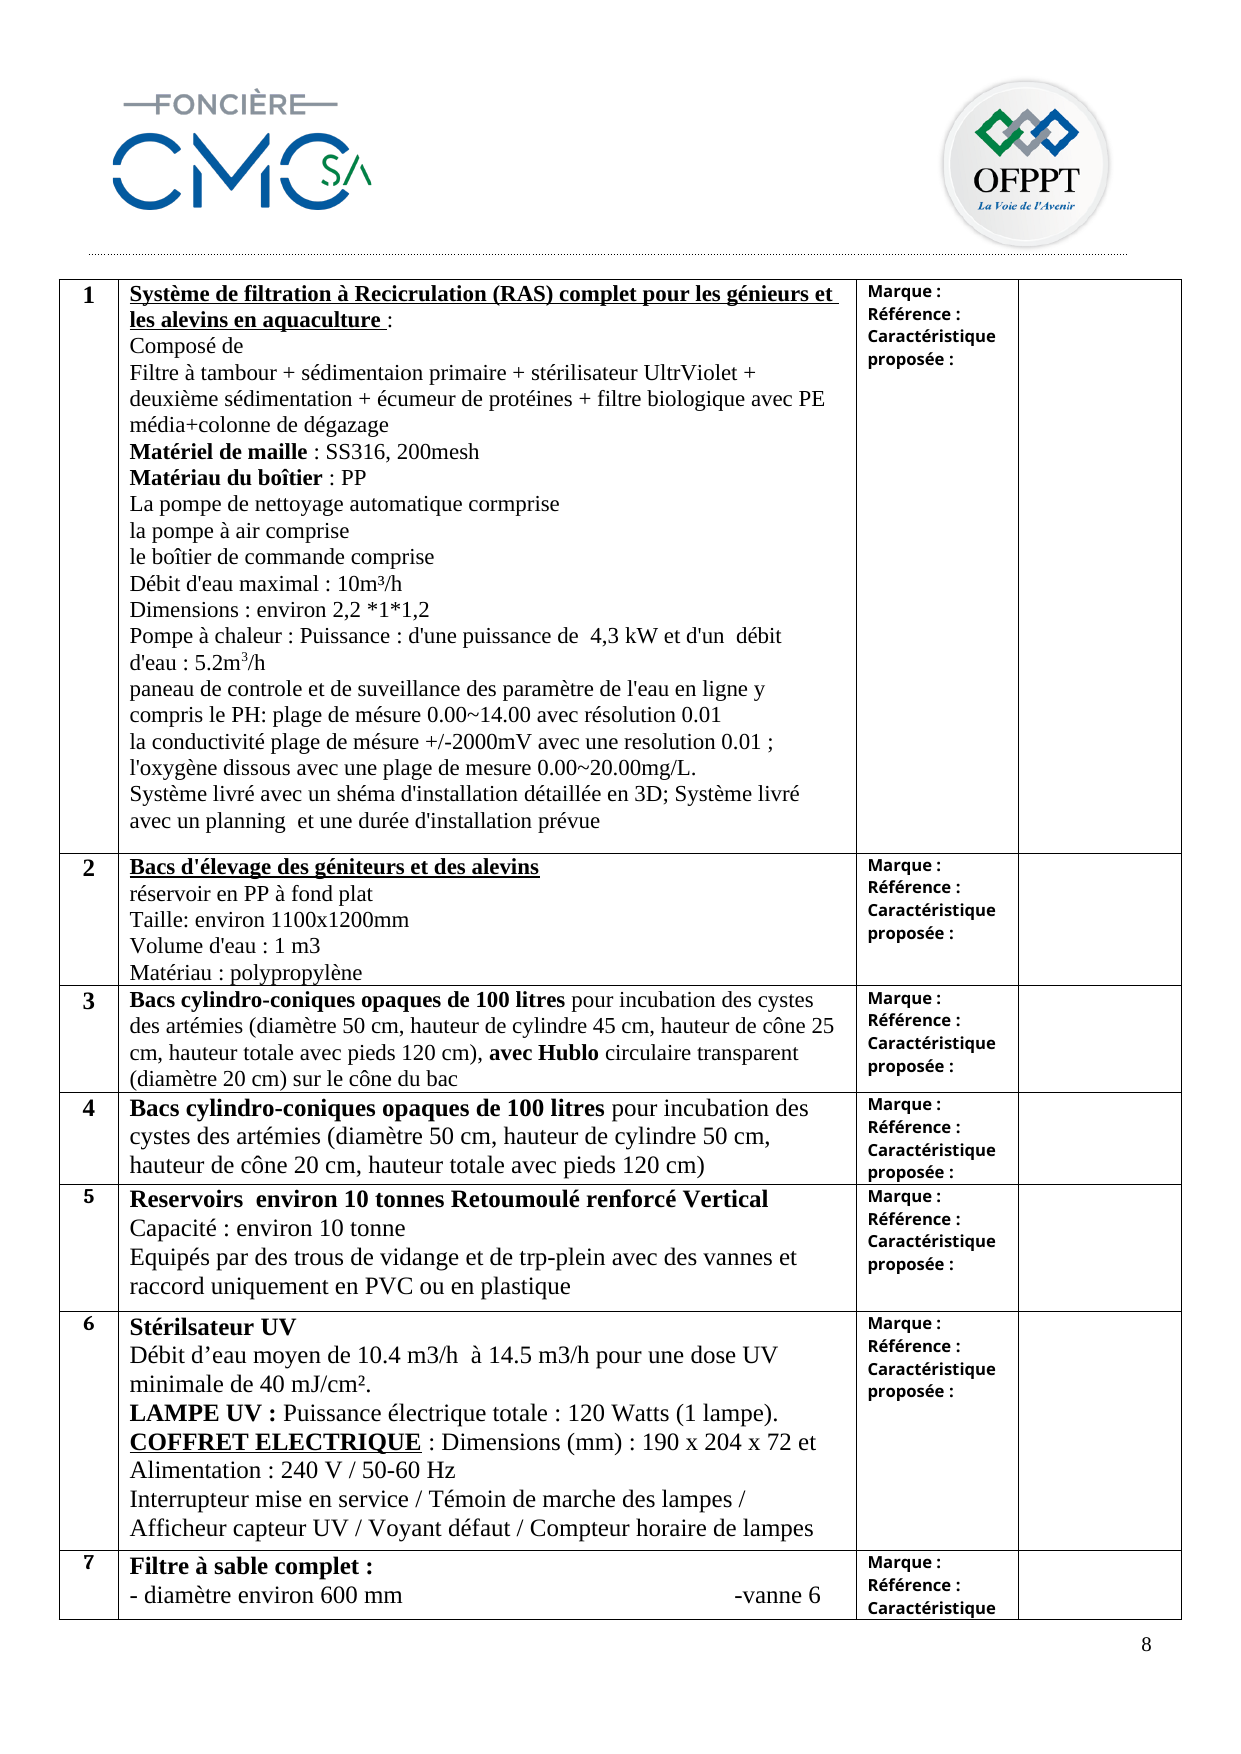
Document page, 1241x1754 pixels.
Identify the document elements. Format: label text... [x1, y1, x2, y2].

table_cell 7 [60, 1551, 118, 1619]
table_cell [1019, 280, 1181, 852]
table_cell [1019, 1093, 1181, 1183]
table_cell Système de filtration à Recicrulation (RAS) complet pour les génieurs et les alevins en aquaculture : Composé de Filtre à tambour + sédimentaion primaire + stérilisateur UltrViolet + deuxième sédimentation + écumeur de protéines + filtre biologique avec PE média+colonne de dégazage Matériel de maille : SS316, 200mesh Matériau du boîtier : PP La pompe de nettoyage automatique cormprise la pompe à air comprise le boîtier de commande comprise Débit d'eau maximal : 10m³/h Dimensions : environ 2,2 *1*1,2 Pompe à chaleur : Puissance : d'une puissance de 4,3 kW et d'un débit d'eau : 5.2m3/h paneau de controle et de suveillance des paramètre de l'eau en ligne y compris le PH: plage de mésure 0.00~14.00 avec résolution 0.01 la conductivité plage de mésure +/-2000mV avec une resolution 0.01 ; l'oxygène dissous avec une plage de mesure 0.00~20.00mg/L. Système livré avec un shéma d'installation détaillée en 3D; Système livré avec un planning et une durée d'installation prévue [119, 280, 856, 852]
table_cell Bacs d'élevage des géniteurs et des alevins réservoir en PP à fond plat Taille: environ 1100x1200mm Volume d'eau : 1 m3 Matériau : polypropylène [119, 854, 856, 985]
table_cell Marque : Référence : Caractéristique proposée : [857, 1093, 1018, 1183]
table_cell 3 [60, 986, 118, 1092]
table_cell Bacs cylindro-coniques opaques de 100 litres pour incubation des cystes des artémies (diamètre 50 cm, hauteur de cylindre 45 cm, hauteur de cône 25 cm, hauteur totale avec pieds 120 cm), avec Hublo circulaire transparent (diamètre 20 cm) sur le cône du bac [119, 986, 856, 1092]
table_cell 5 [60, 1185, 118, 1311]
table_cell Reservoirs environ 10 tonnes Retoumoulé renforcé Vertical Capacité : environ 10 tonne Equipés par des trous de vidange et de trp-plein avec des vannes et raccord uniquement en PVC ou en plastique [119, 1185, 856, 1311]
table_cell 2 [60, 854, 118, 985]
table_cell Stérilsateur UV Débit d’eau moyen de 10.4 m3/h à 14.5 m3/h pour une dose UV minimale de 40 mJ/cm². LAMPE UV : Puissance électrique totale : 120 Watts (1 lampe). COFFRET ELECTRIQUE : Dimensions (mm) : 190 x 204 x 72 et Alimentation : 240 V / 50-60 Hz Interrupteur mise en service / Témoin de marche des lampes / Afficheur capteur UV / Voyant défaut / Compteur horaire de lampes [119, 1312, 856, 1550]
table_cell [1019, 854, 1181, 985]
table_cell 4 [60, 1093, 118, 1183]
table_cell Marque : Référence : Caractéristique proposée : [857, 986, 1018, 1092]
table_cell [1019, 1185, 1181, 1311]
picture [112, 88, 372, 210]
table_cell Marque : Référence : Caractéristique proposée : [857, 1312, 1018, 1550]
table_cell Marque : Référence : Caractéristique proposée : [857, 854, 1018, 985]
table_cell Marque : Référence : Caractéristique proposée : [857, 1185, 1018, 1311]
table_cell Marque : Référence : Caractéristique proposée : [857, 280, 1018, 852]
table_cell Marque : Référence : Caractéristique proposée : [857, 1551, 1018, 1619]
table_cell [1019, 986, 1181, 1092]
table_cell Bacs cylindro-coniques opaques de 100 litres pour incubation des cystes des artémies (diamètre 50 cm, hauteur de cylindre 50 cm, hauteur de cône 20 cm, hauteur totale avec pieds 120 cm) [119, 1093, 856, 1183]
table_cell [1019, 1551, 1181, 1619]
table_cell 6 [60, 1312, 118, 1550]
picture [935, 73, 1116, 254]
table_cell 1 [60, 280, 118, 852]
table_cell [1019, 1312, 1181, 1550]
